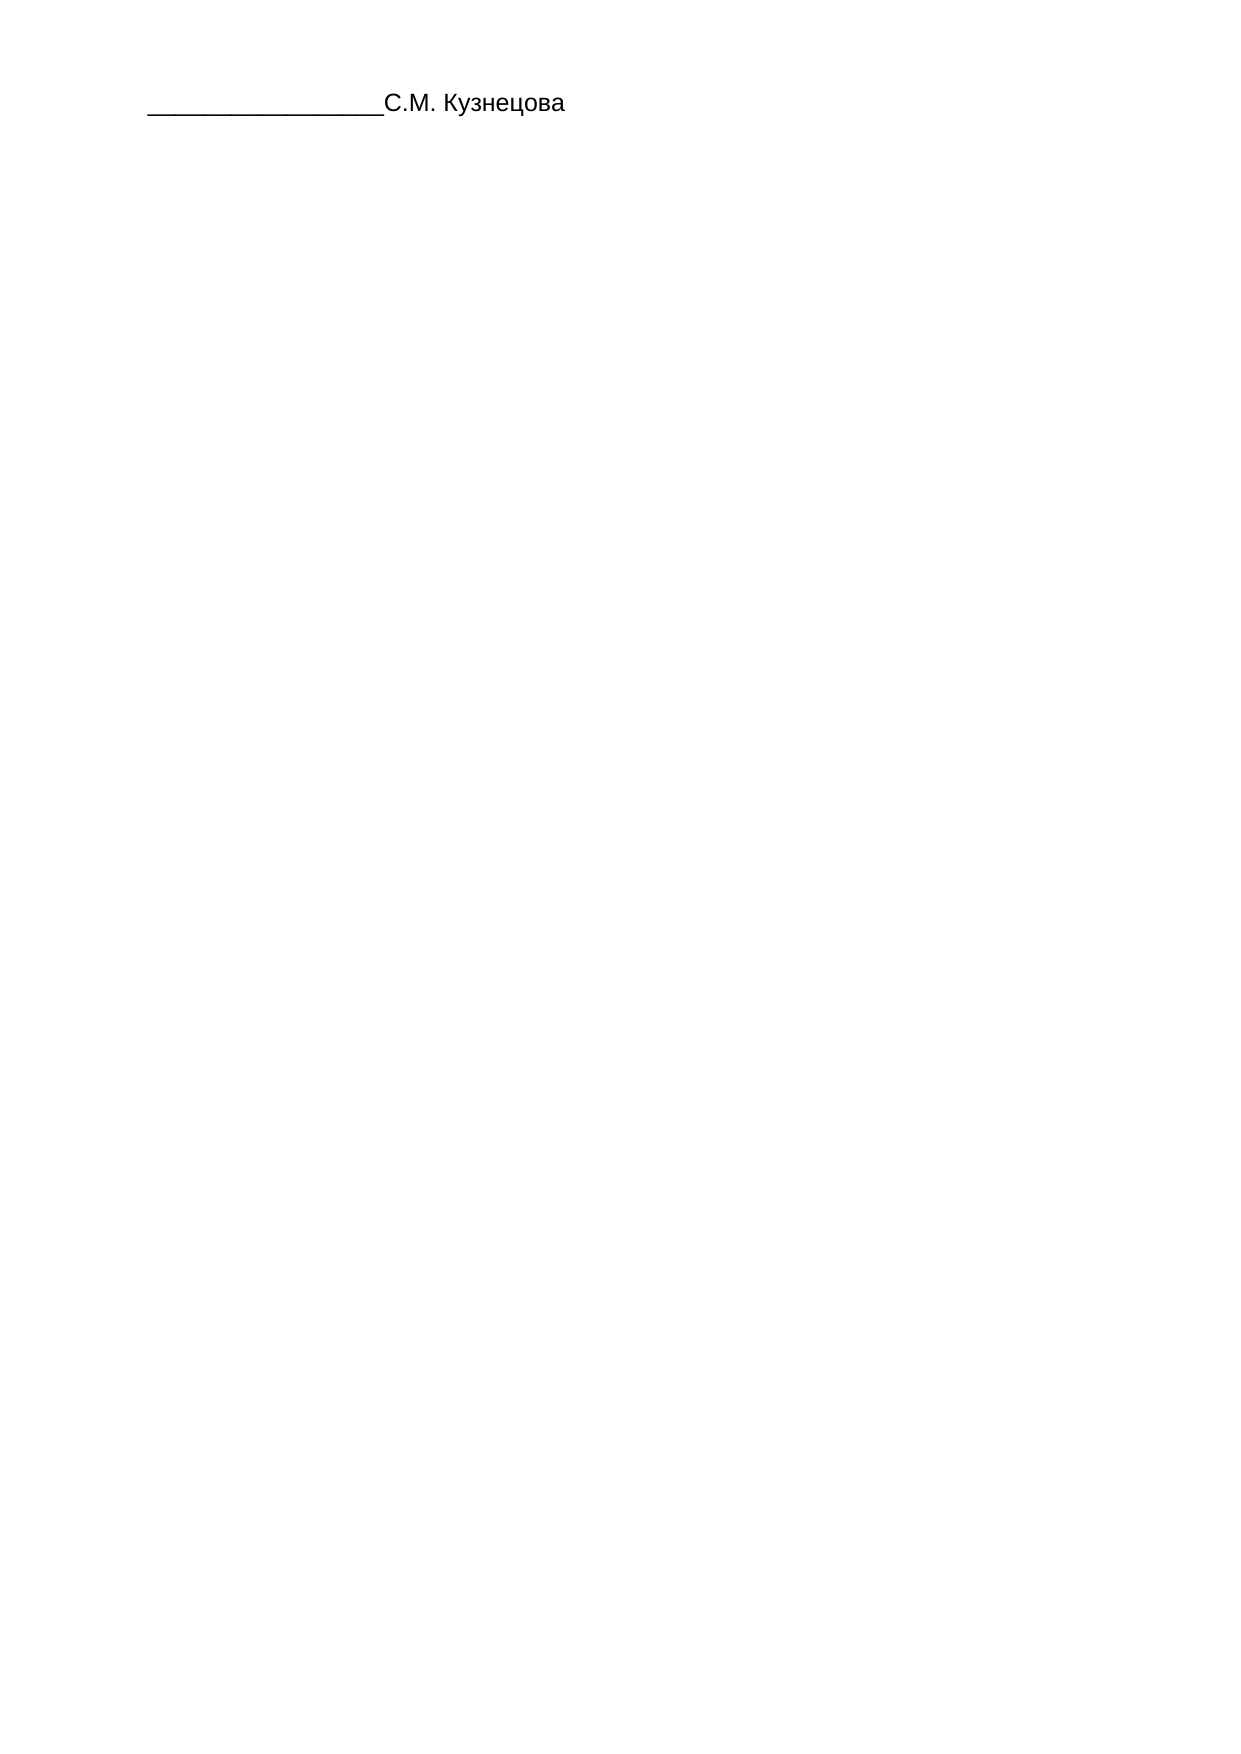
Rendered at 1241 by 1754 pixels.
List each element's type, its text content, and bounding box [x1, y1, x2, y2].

text _________________С.М. Кузнецова [148, 88, 1166, 117]
